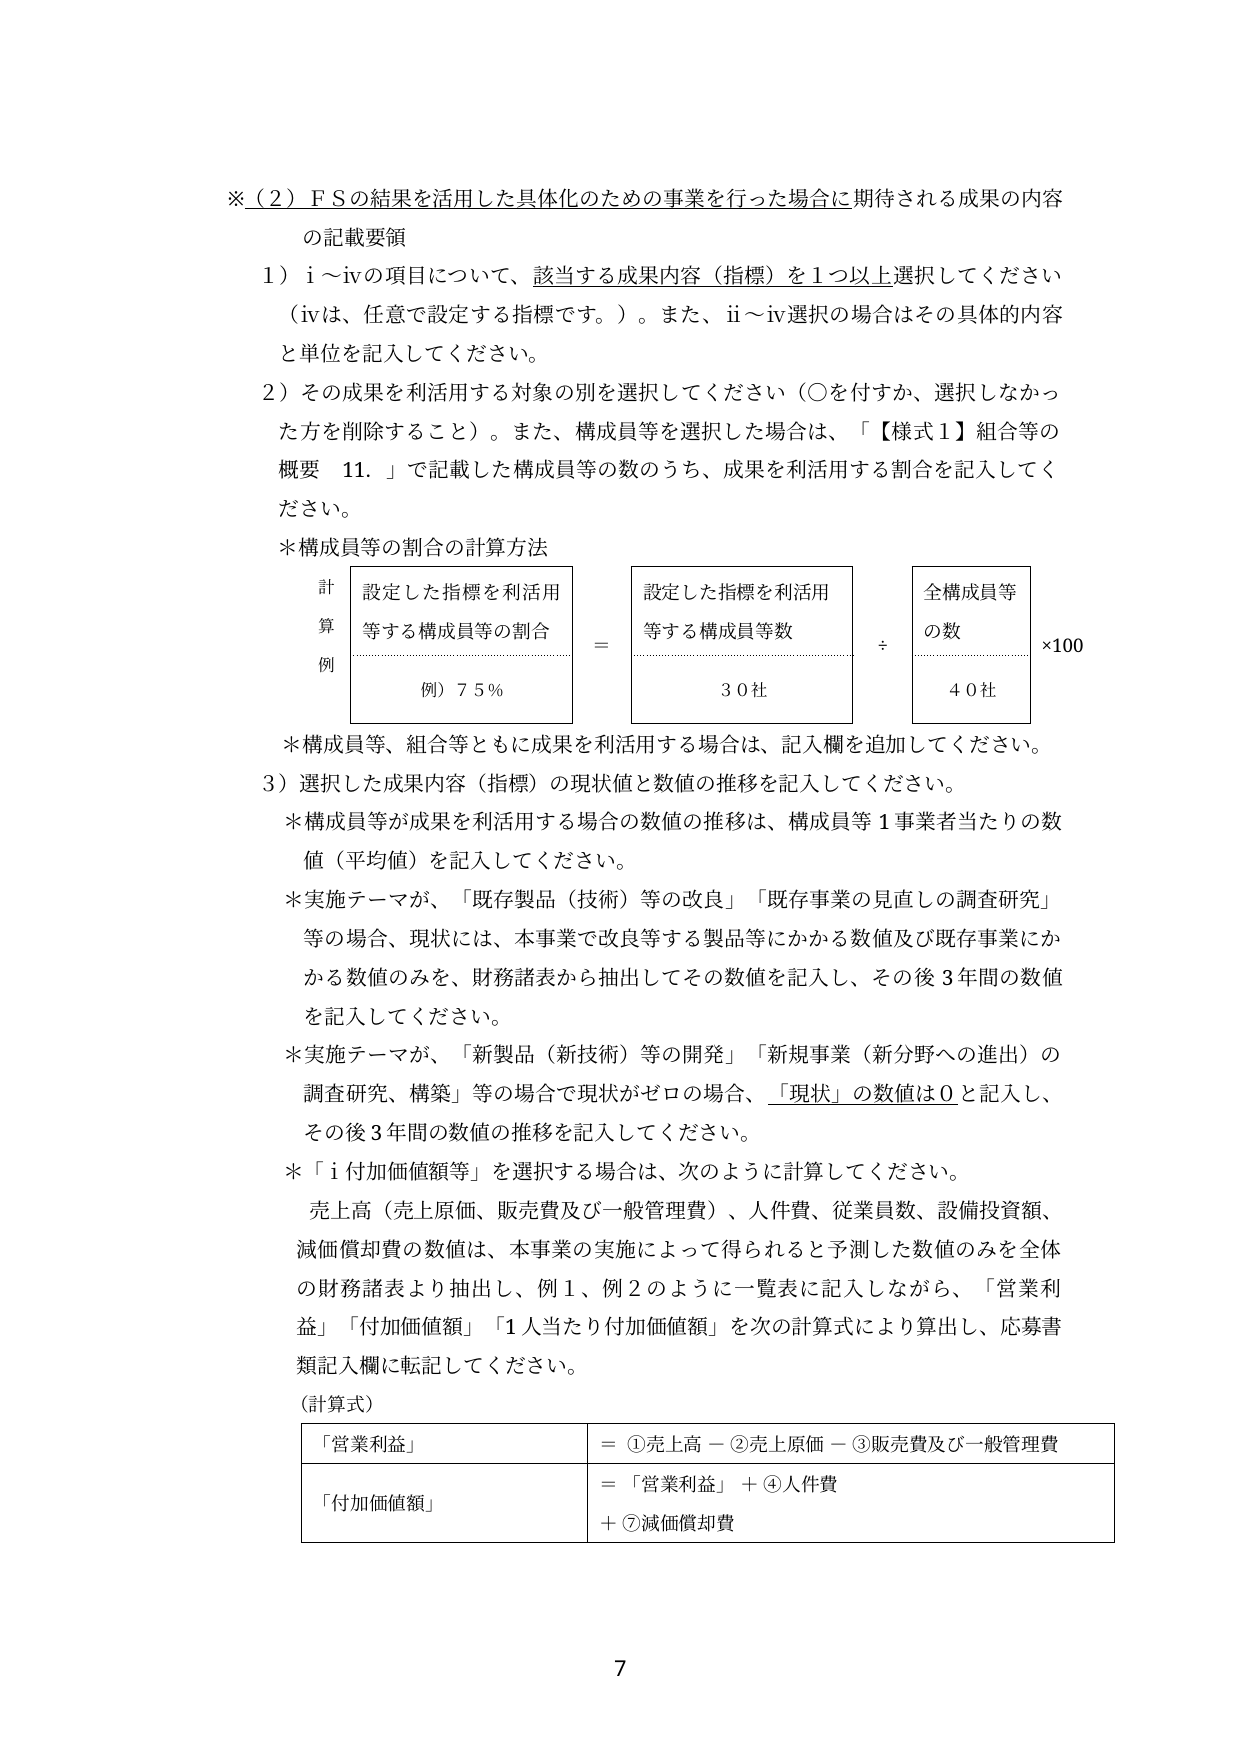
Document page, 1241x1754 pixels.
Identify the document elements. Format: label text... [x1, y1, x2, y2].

table_header 全構成員等の数 [913, 567, 1030, 655]
text １）ⅰ～ⅳの項目について、該当する成果内容（指標）を１つ以上選択してください（ⅳは、任意で設定する指標です。）。また、ⅱ～ⅳ選択の場合はその具体的内容と単位を記入してください。 [258, 255, 1063, 372]
table_header 計算例 [307, 566, 350, 723]
text ＊構成員等、組合等ともに成果を利活用する場合は、記入欄を追加してください。 [177, 724, 1063, 762]
table_header 設定した指標を利活用等する構成員等の割合 [351, 567, 572, 655]
text ３）選択した成果内容（指標）の現状値と数値の推移を記入してください。 [258, 762, 1063, 801]
table_cell 「付加価値額」 [302, 1464, 587, 1542]
text 売上高（売上原価、販売費及び一般管理費）、人件費、従業員数、設備投資額、減価償却費の数値は、本事業の実施によって得られると予測した数値のみを全体の財務諸表より抽出し、例１、例２のように一覧表に記入しながら、「営業利益」「付加価値額」「1人当たり付加価値額」を次の計算式により算出し、応募書類記入欄に転記してください。 [177, 1190, 1063, 1384]
table_header 「営業利益」 [302, 1424, 587, 1463]
text ＊実施テーマが、「既存製品（技術）等の改良」「既存事業の見直しの調査研究」等の場合、現状には、本事業で改良等する製品等にかかる数値及び既存事業にかかる数値のみを、財務諸表から抽出してその数値を記入し、その後3年間の数値を記入してください。 [283, 879, 1063, 1034]
text ※（２）ＦＳの結果を活用した具体化のための事業を行った場合に期待される成果の内容の記載要領 [227, 178, 1063, 255]
table_header 設定した指標を利活用等する構成員等数 [632, 567, 852, 655]
text ＊構成員等が成果を利活用する場合の数値の推移は、構成員等1事業者当たりの数値（平均値）を記入してください。 [283, 801, 1063, 879]
table_cell ＝ 「営業利益」 ＋ ④人件費 ＋ ⑦減価償却費 [588, 1464, 1114, 1542]
table_cell ４０社 [913, 655, 1030, 723]
table_header ＝ [573, 566, 631, 723]
text （計算式） [177, 1384, 1063, 1423]
table_header ×100 [1031, 566, 1119, 723]
text ２）その成果を利活用する対象の別を選択してください（○を付すか、選択しなかった方を削除すること）。また、構成員等を選択した場合は、「【様式１】組合等の概要 11．」で記載した構成員等の数のうち、成果を利活用する割合を記入してください。 [258, 372, 1063, 527]
text ＊「ⅰ付加価値額等」を選択する場合は、次のように計算してください。 [283, 1151, 1063, 1190]
table_header ＝ ①売上高 － ②売上原価 － ③販売費及び一般管理費 [588, 1424, 1114, 1463]
text ＊実施テーマが、「新製品（新技術）等の開発」「新規事業（新分野への進出）の調査研究、構築」等の場合で現状がゼロの場合、「現状」の数値は０と記入し、その後3年間の数値の推移を記入してください。 [283, 1034, 1063, 1151]
table_header ÷ [853, 566, 912, 723]
table_cell 例）７５％ [351, 655, 572, 723]
text ＊構成員等の割合の計算方法 [277, 527, 1063, 566]
table_cell ３０社 [632, 655, 852, 723]
